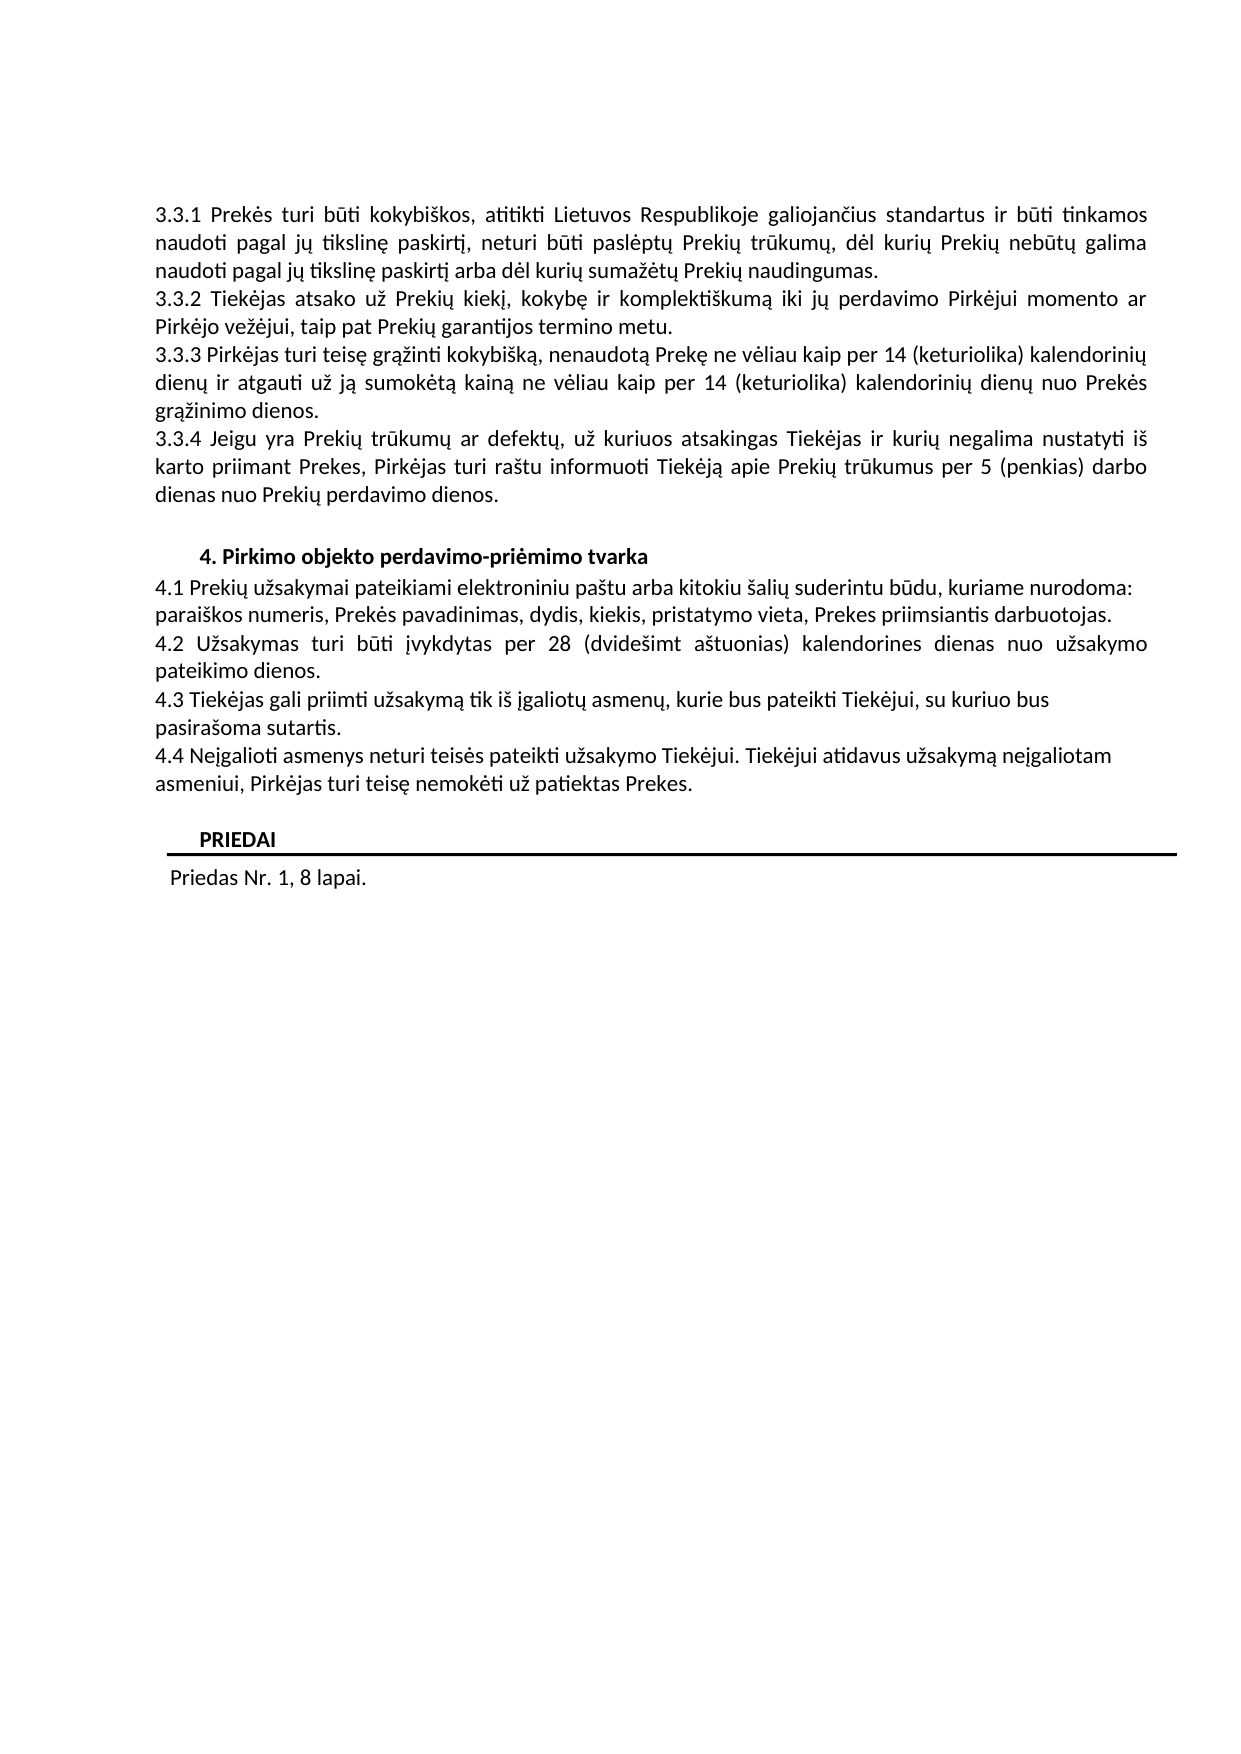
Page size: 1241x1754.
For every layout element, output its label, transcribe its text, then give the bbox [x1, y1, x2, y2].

text 4.1 Prekių užsakymai pateikiami elektroniniu paštu arba kitokiu šalių suderintu būdu, kuriame nurodoma: paraiškos numeris, Prekės pavadinimas, dydis, kiekis, pristatymo vieta, Prekes priimsiantis darbuotojas. [155, 573, 1149, 629]
text Priedas Nr. 1, 8 lapai. [170, 863, 1149, 891]
text 4.3 Tiekėjas gali priimti užsakymą tik iš įgaliotų asmenų, kurie bus pateikti Tiekėjui, su kuriuo bus pasirašoma sutartis. [155, 685, 1149, 741]
text 4.2 Užsakymas turi būti įvykdytas per 28 (dvidešimt aštuonias) kalendorines dienas nuo užsakymo pateikimo dienos. [155, 629, 1149, 685]
subtitle PRIEDAI [199, 825, 1149, 853]
text 3.3.2 Tiekėjas atsako už Prekių kiekį, kokybę ir komplektiškumą iki jų perdavimo Pirkėjui momento ar Pirkėjo vežėjui, taip pat Prekių garantijos termino metu. [155, 284, 1149, 340]
text 4.4 Neįgalioti asmenys neturi teisės pateikti užsakymo Tiekėjui. Tiekėjui atidavus užsakymą neįgaliotam asmeniui, Pirkėjas turi teisę nemokėti už patiektas Prekes. [155, 741, 1149, 797]
list 4. Pirkimo objekto perdavimo-priėmimo tvarka [199, 542, 1149, 570]
text 3.3.4 Jeigu yra Prekių trūkumų ar defektų, už kuriuos atsakingas Tiekėjas ir kurių negalima nustatyti iš karto priimant Prekes, Pirkėjas turi raštu informuoti Tiekėją apie Prekių trūkumus per 5 (penkias) darbo dienas nuo Prekių perdavimo dienos. [155, 424, 1149, 508]
text 3.3.3 Pirkėjas turi teisę grąžinti kokybišką, nenaudotą Prekę ne vėliau kaip per 14 (keturiolika) kalendorinių dienų ir atgauti už ją sumokėtą kainą ne vėliau kaip per 14 (keturiolika) kalendorinių dienų nuo Prekės grąžinimo dienos. [155, 340, 1149, 424]
text 3.3.1 Prekės turi būti kokybiškos, atitikti Lietuvos Respublikoje galiojančius standartus ir būti tinkamos naudoti pagal jų tikslinę paskirtį, neturi būti paslėptų Prekių trūkumų, dėl kurių Prekių nebūtų galima naudoti pagal jų tikslinę paskirtį arba dėl kurių sumažėtų Prekių naudingumas. [155, 200, 1149, 284]
